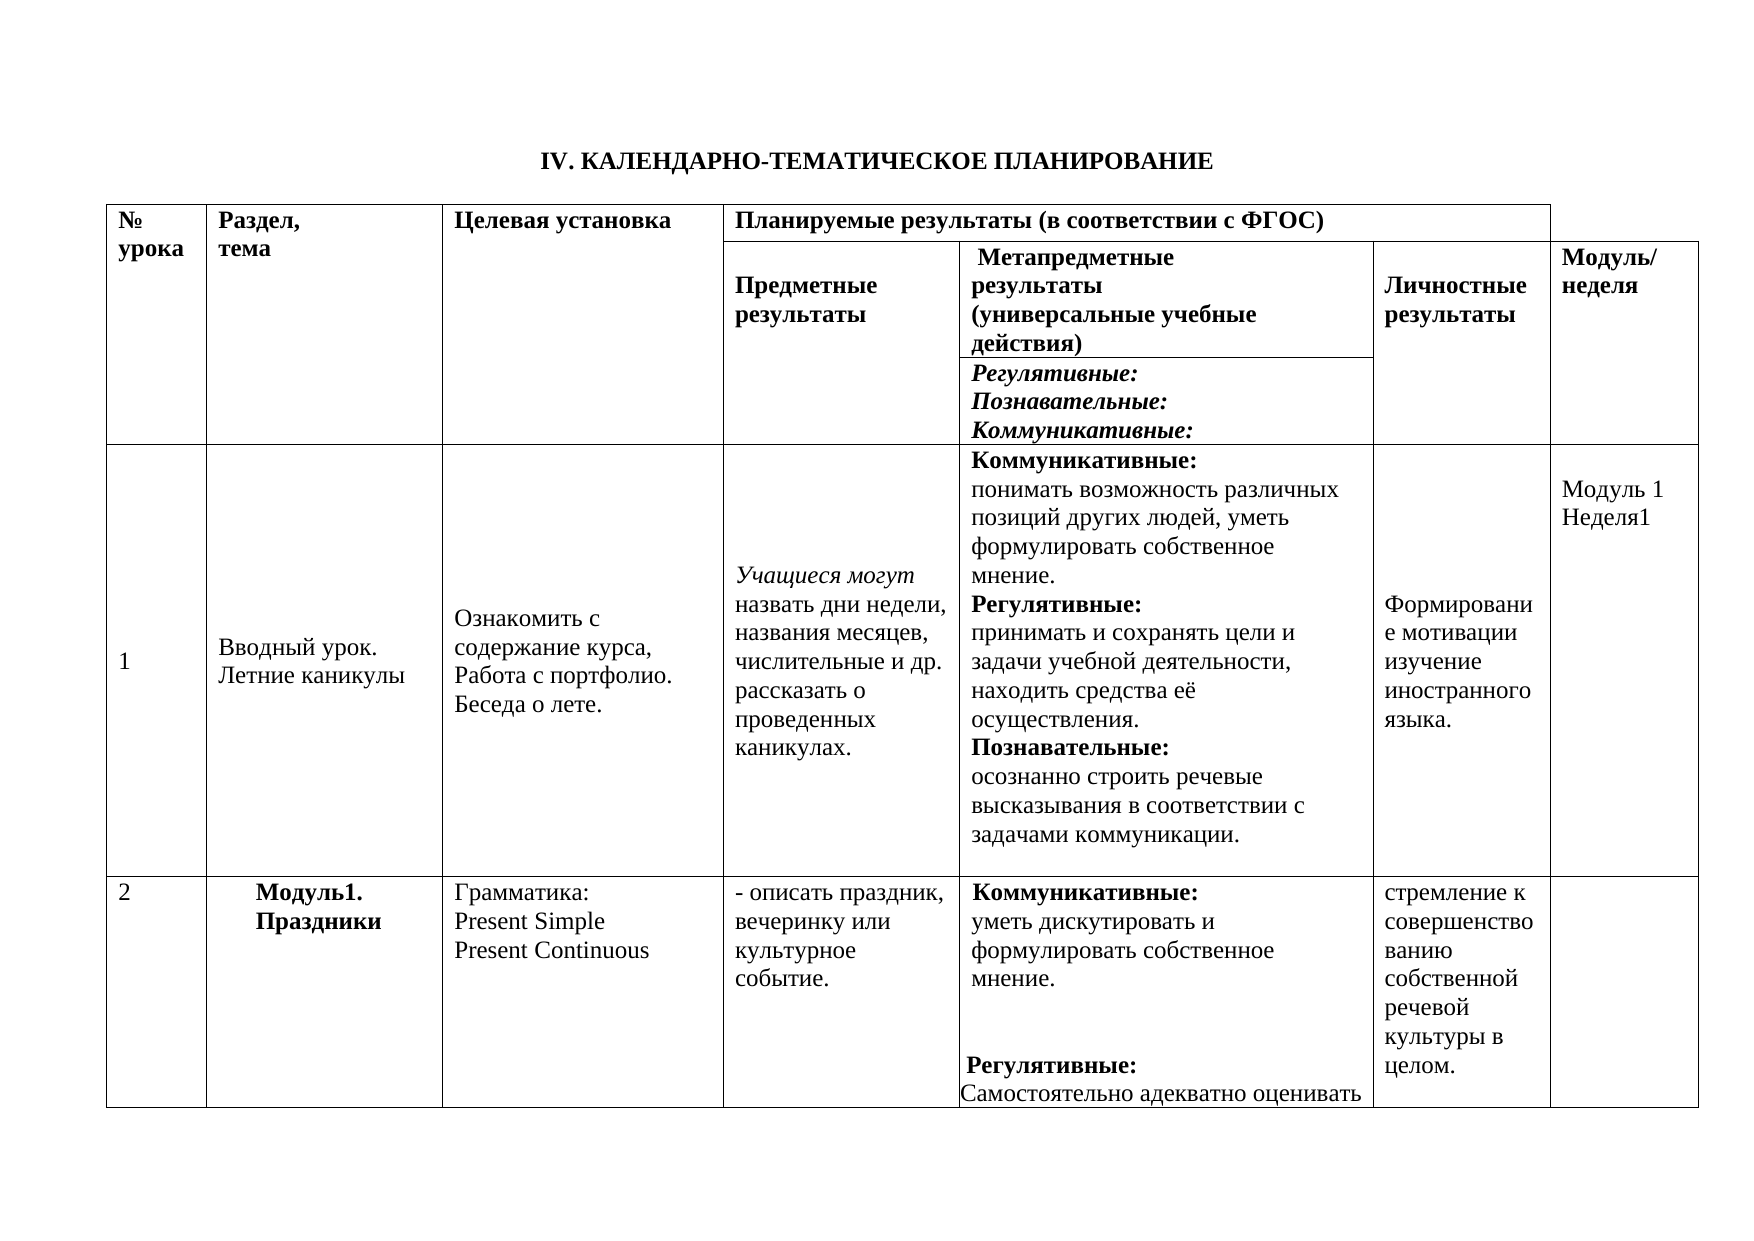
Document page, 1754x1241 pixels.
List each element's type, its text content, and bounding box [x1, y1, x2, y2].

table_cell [1374, 877, 1550, 1107]
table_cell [443, 877, 723, 1107]
table_header Целевая установка [443, 205, 723, 444]
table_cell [960, 877, 1373, 1107]
table_cell Модуль 1 Неделя1 [1551, 445, 1698, 876]
table_cell 2 3 [107, 877, 206, 1107]
table_cell Модуль/ неделя [1551, 242, 1698, 444]
text IV. КАЛЕНДАРНО-ТЕМАТИЧЕСКОЕ ПЛАНИРОВАНИЕ [118, 146, 1636, 175]
table_cell Ознакомить с содержание курса, Работа с портфолио. Беседа о лете. [443, 445, 723, 876]
table_cell Вводный урок. Летние каникулы [207, 445, 442, 876]
table_cell Личностные результаты [1374, 242, 1550, 444]
table_cell Учащиеся могут назвать дни недели, названия месяцев, числительные и др. рассказать о проведенных каникулах. [724, 445, 959, 876]
table_header № урока [107, 205, 206, 444]
table_cell 1 [107, 445, 206, 876]
table_cell [1551, 877, 1698, 1107]
table_header Планируемые результаты (в соответствии с ФГОС) [724, 205, 1550, 241]
table_cell Коммуникативные: понимать возможность различных позиций других людей, уметь формулировать собственное мнение. Регулятивные: принимать и сохранять цели и задачи учебной деятельности, находить средства её осуществления. Познавательные: осознанно строить речевые высказывания в соответствии с задачами коммуникации. [960, 445, 1373, 876]
table_cell Формирование мотивации изучение иностранного языка. [1374, 445, 1550, 876]
table_cell Предметные результаты [724, 242, 959, 444]
table_cell Регулятивные: Познавательные: Коммуникативные: [960, 358, 1373, 444]
table_header Раздел, тема [207, 205, 442, 444]
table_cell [724, 877, 959, 1107]
table_cell Модуль1. Праздники [207, 877, 442, 1107]
table_cell Метапредметные результаты (универсальные учебные действия) [960, 242, 1373, 357]
